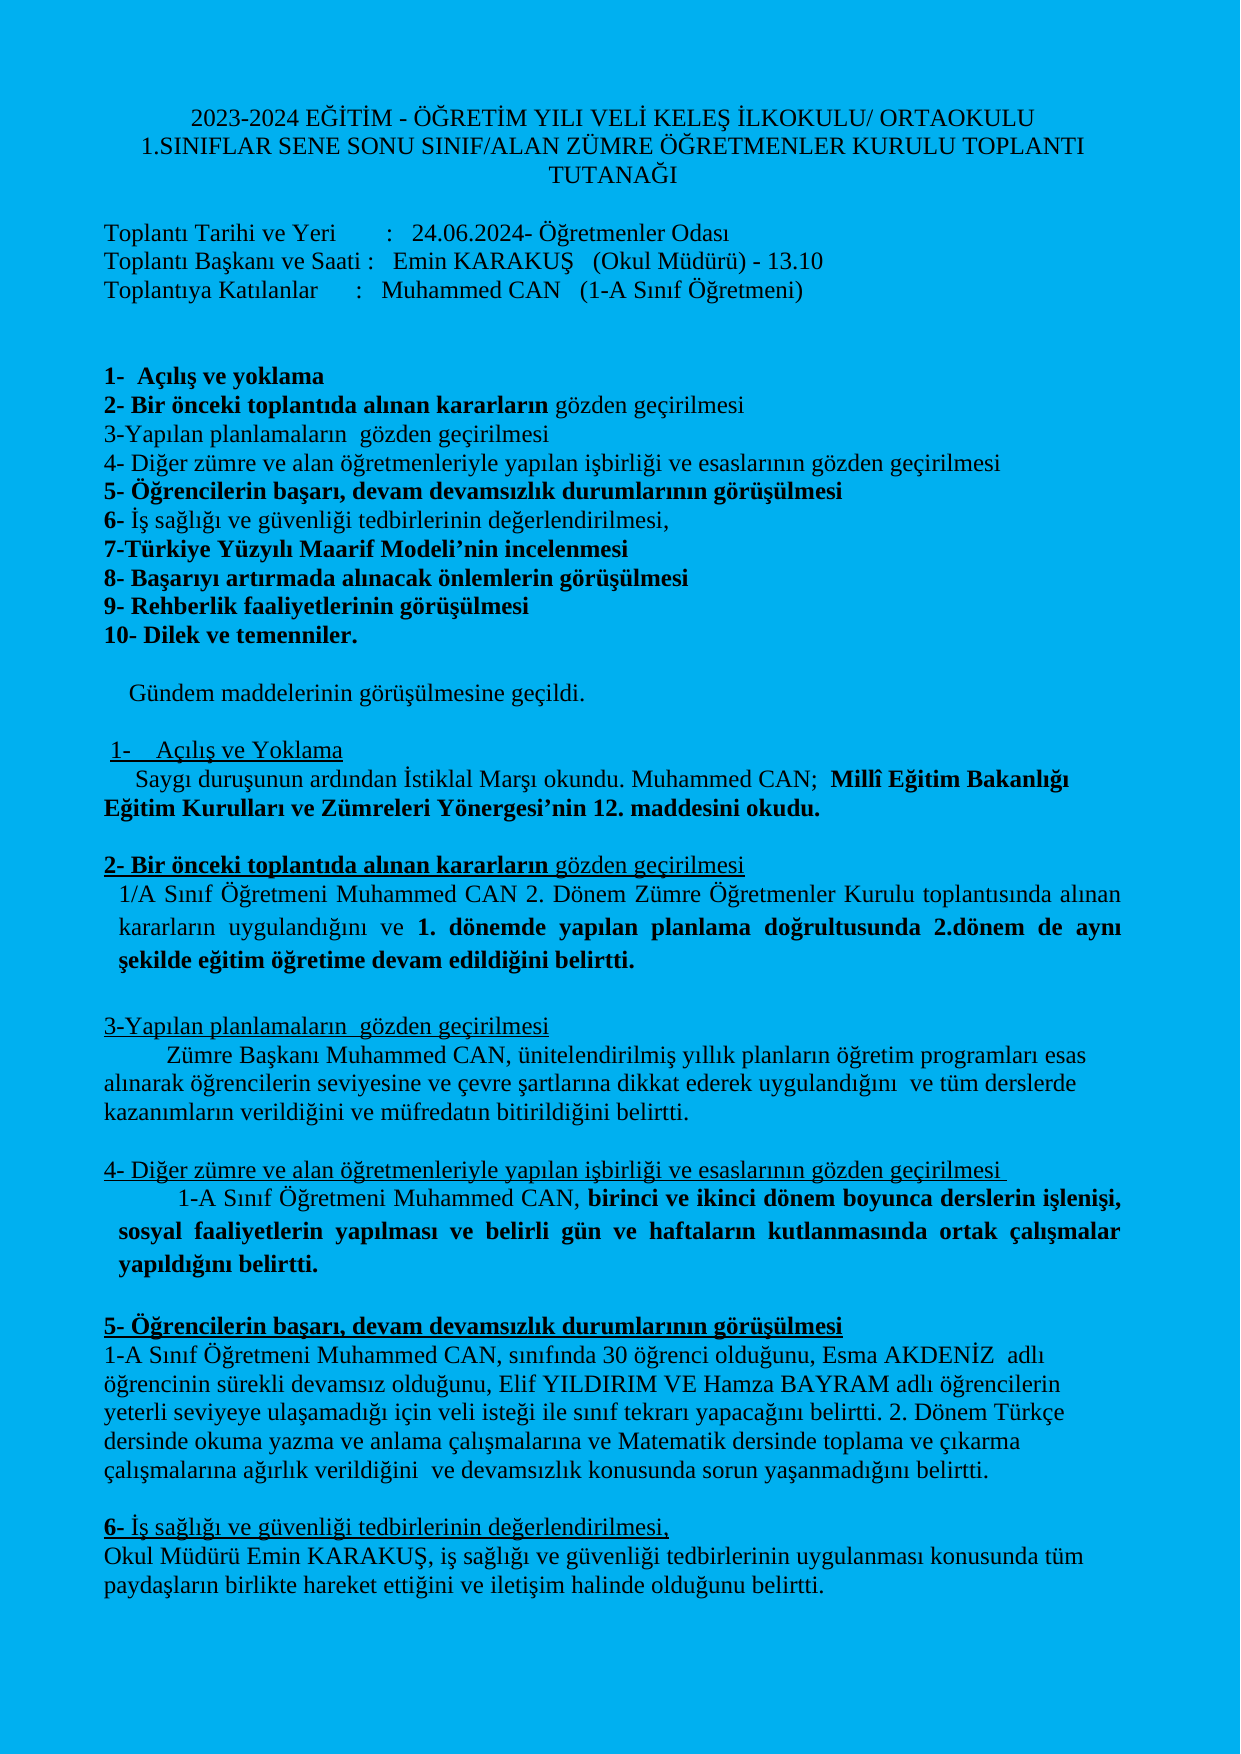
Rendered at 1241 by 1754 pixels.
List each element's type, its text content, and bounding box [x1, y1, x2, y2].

text 3-Yapılan planlamaların gözden geçirilmesi [103, 419, 1122, 448]
text 6- İş sağlığı ve güvenliği tedbirlerinin değerlendirilmesi, [103, 1512, 1122, 1541]
text Zümre Başkanı Muhammed CAN, ünitelendirilmiş yıllık planların öğretim programları esas alınarak öğrencilerin seviyesine ve çevre şartlarına dikkat ederek uygulandığını ve tüm derslerde kazanımların verildiğini ve müfredatın bitirildiğini belirtti. [103, 1040, 1122, 1126]
text 6- İş sağlığı ve güvenliği tedbirlerinin değerlendirilmesi, [103, 505, 1122, 534]
text 3-Yapılan planlamaların gözden geçirilmesi [103, 1011, 1122, 1040]
list 1/A Sınıf Öğretmeni Muhammed CAN 2. Dönem Zümre Öğretmenler Kurulu toplantısında alınan kararların uygulandığını ve 1. dönemde yapılan planlama doğrultusunda 2.dönem de aynı şekilde eğitim öğretime devam edildiğini belirtti. [118, 879, 1122, 974]
text 4- Diğer zümre ve alan öğretmenleriyle yapılan işbirliği ve esaslarının gözden geçirilmesi [103, 1155, 1122, 1183]
text 2- Bir önceki toplantıda alınan kararların gözden geçirilmesi [103, 390, 1122, 419]
text 2- Bir önceki toplantıda alınan kararların gözden geçirilmesi [103, 850, 1122, 879]
text 7-Türkiye Yüzyılı Maarif Modeli’nin incelenmesi [103, 534, 1122, 563]
text 10- Dilek ve temenniler. [103, 620, 1122, 649]
text 1.SINIFLAR SENE SONU SINIF/ALAN ZÜMRE ÖĞRETMENLER KURULU TOPLANTI TUTANAĞI [103, 131, 1122, 189]
text 4- Diğer zümre ve alan öğretmenleriyle yapılan işbirliği ve esaslarının gözden geçirilmesi [103, 448, 1122, 476]
text 1-A Sınıf Öğretmeni Muhammed CAN, birinci ve ikinci dönem boyunca derslerin işlenişi, sosyal faaliyetlerin yapılması ve belirli gün ve haftaların kutlanmasında ortak çalışmalar yapıldığını belirtti. [118, 1183, 1122, 1278]
text 5- Öğrencilerin başarı, devam devamsızlık durumlarının görüşülmesi [103, 1311, 1122, 1340]
text Okul Müdürü Emin KARAKUŞ, iş sağlığı ve güvenliği tedbirlerinin uygulanması konusunda tüm paydaşların birlikte hareket ettiğini ve iletişim halinde olduğunu belirtti. [103, 1541, 1122, 1599]
text 1- Açılış ve yoklama [103, 361, 1122, 390]
text 1- Açılış ve Yoklama [103, 735, 1122, 764]
text Toplantı Tarihi ve Yeri : 24.06.2024- Öğretmenler Odası [103, 218, 1122, 246]
text Saygı duruşunun ardından İstiklal Marşı okundu. Muhammed CAN; Millî Eğitim Bakanlığı Eğitim Kurulları ve Zümreleri Yönergesi’nin 12. maddesini okudu. [103, 764, 1122, 821]
text 9- Rehberlik faaliyetlerinin görüşülmesi [103, 591, 1122, 620]
text 5- Öğrencilerin başarı, devam devamsızlık durumlarının görüşülmesi [103, 476, 1122, 505]
text 1-A Sınıf Öğretmeni Muhammed CAN, sınıfında 30 öğrenci olduğunu, Esma AKDENİZ adlı öğrencinin sürekli devamsız olduğunu, Elif YILDIRIM VE Hamza BAYRAM adlı öğrencilerin yeterli seviyeye ulaşamadığı için veli isteği ile sınıf tekrarı yapacağını belirtti. 2. Dönem Türkçe dersinde okuma yazma ve anlama çalışmalarına ve Matematik dersinde toplama ve çıkarma çalışmalarına ağırlık verildiğini ve devamsızlık konusunda sorun yaşanmadığını belirtti. [103, 1340, 1122, 1484]
text 8- Başarıyı artırmada alınacak önlemlerin görüşülmesi [103, 563, 1122, 591]
text Toplantı Başkanı ve Saati : Emin KARAKUŞ (Okul Müdürü) - 13.10 [103, 246, 1122, 275]
text Toplantıya Katılanlar : Muhammed CAN (1-A Sınıf Öğretmeni) [103, 275, 1122, 304]
text Gündem maddelerinin görüşülmesine geçildi. [103, 649, 1122, 706]
text 2023-2024 EĞİTİM - ÖĞRETİM YILI VELİ KELEŞ İLKOKULU/ ORTAOKULU [103, 103, 1122, 131]
